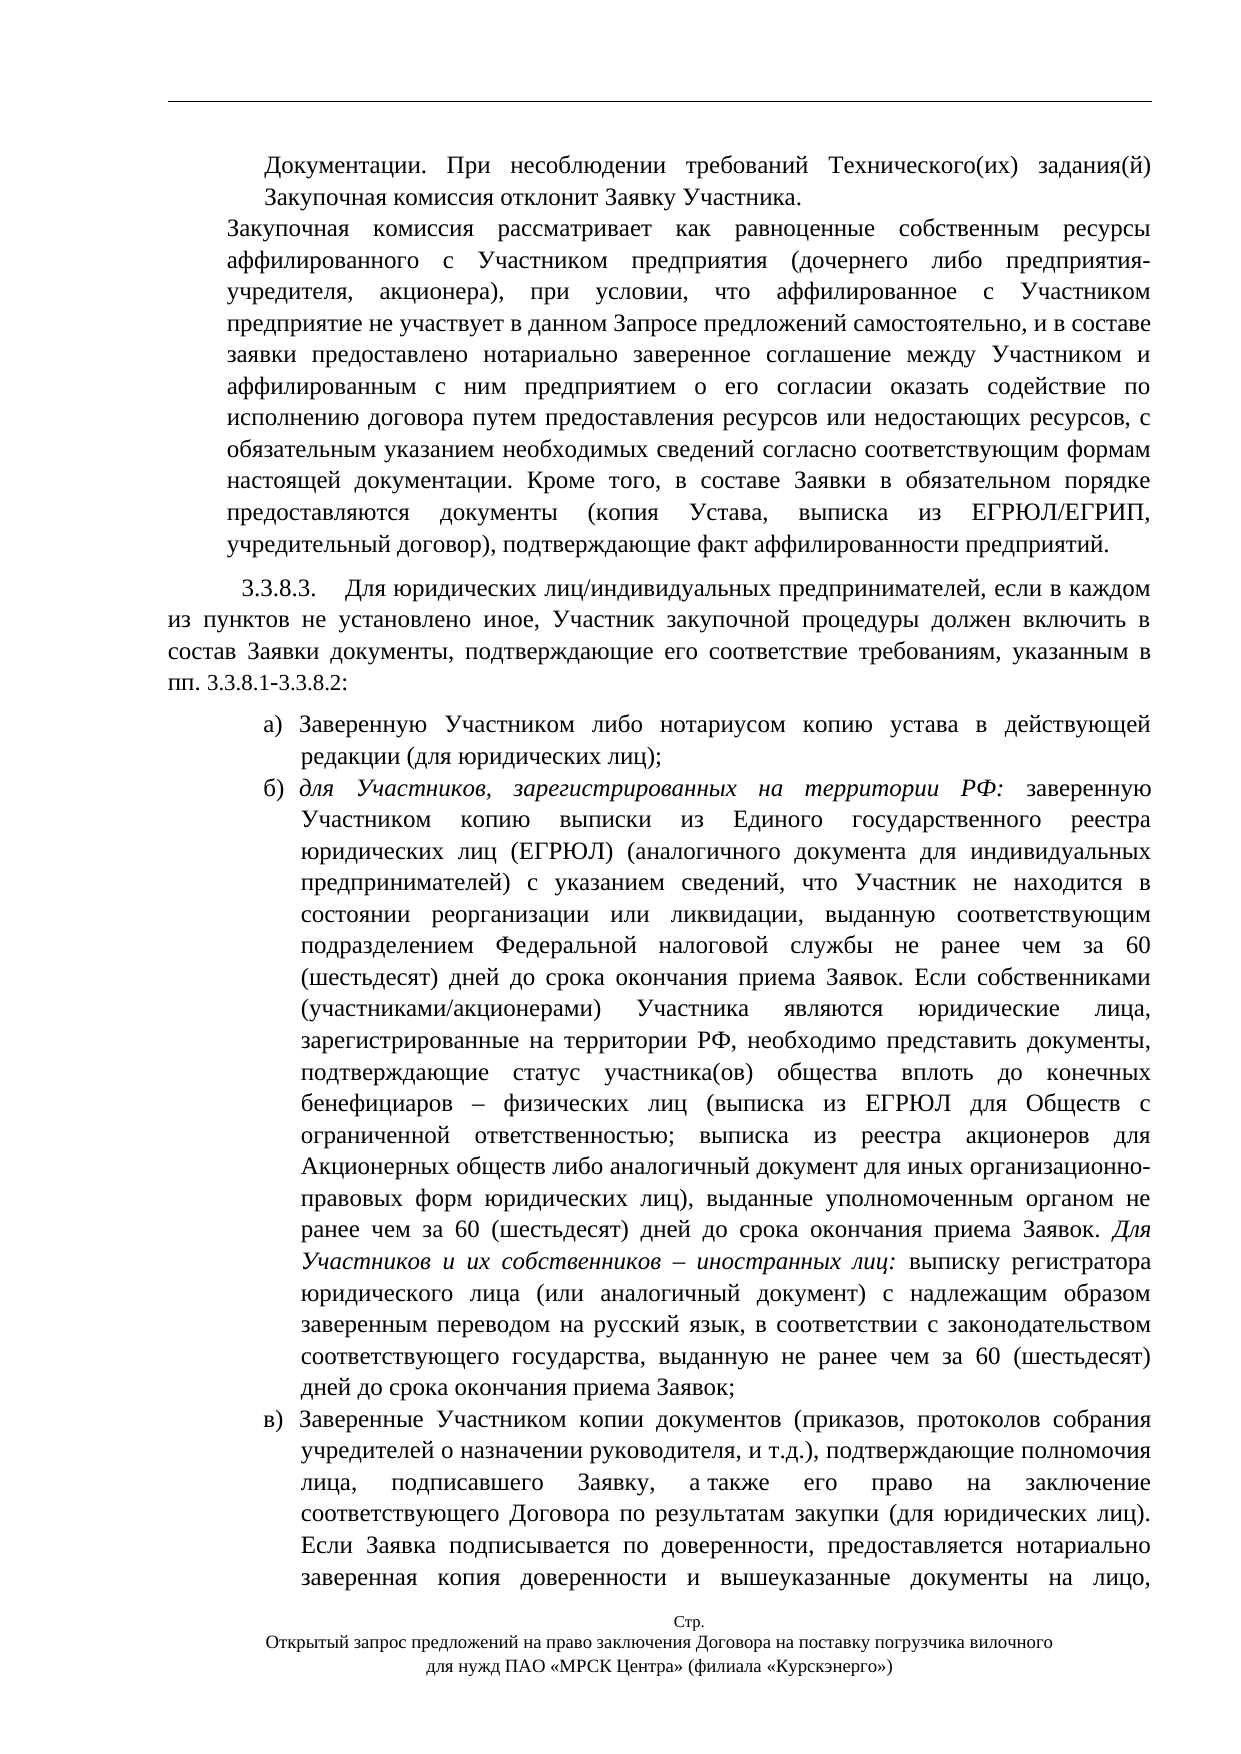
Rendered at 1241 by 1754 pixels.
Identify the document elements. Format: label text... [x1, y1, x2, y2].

text Закупочная комиссия рассматривает как равноценные собственным ресурсы аффилированного с Участником предприятия (дочернего либо предприятия-учредителя, акционера), при условии, что аффилированное с Участником предприятие не участвует в данном Запросе предложений самостоятельно, и в составе заявки предоставлено нотариально заверенное соглашение между Участником и аффилированным с ним предприятием о его согласии оказать содействие по исполнению договора путем предоставления ресурсов или недостающих ресурсов, с обязательным указанием необходимых сведений согласно соответствующим формам настоящей документации. Кроме того, в составе Заявки в обязательном порядке предоставляются документы (копия Устава, выписка из ЕГРЮЛ/ЕГРИП, учредительный договор), подтверждающие факт аффилированности предприятий. [227, 213, 1152, 557]
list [227, 150, 1152, 210]
list Заверенную Участником либо нотариусом копию устава в действующей редакции (для юридических лиц); [263, 709, 1152, 770]
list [263, 1404, 1152, 1590]
list Для юридических лиц/индивидуальных предпринимателей, если в каждом из пунктов не установлено иное, Участник закупочной процедуры должен включить в состав Заявки документы, подтверждающие его соответствие требованиям, указанным в пп. 3.3.8.1-3.3.8.2: [168, 573, 1152, 696]
list для Участников, зарегистрированных на территории РФ: заверенную Участником копию выписки из Единого государственного реестра юридических лиц (ЕГРЮЛ) (аналогичного документа для индивидуальных предпринимателей) с указанием сведений, что Участник не находится в состоянии реорганизации или ликвидации, выданную соответствующим подразделением Федеральной налоговой службы не ранее чем за 60 (шестьдесят) дней до срока окончания приема Заявок. Если собственниками (участниками/акционерами) Участника являются юридические лица, зарегистрированные на территории РФ, необходимо представить документы, подтверждающие статус участника(ов) общества вплоть до конечных бенефициаров – физических лиц (выписка из ЕГРЮЛ для Обществ с ограниченной ответственностью; выписка из реестра акционеров для Акционерных обществ либо аналогичный документ для иных организационно-правовых форм юридических лиц), выданные уполномоченным органом не ранее чем за 60 (шестьдесят) дней до срока окончания приема Заявок. Для Участников и их собственников – иностранных лиц: выписку регистратора юридического лица (или аналогичный документ) с надлежащим образом заверенным переводом на русский язык, в соответствии с законодательством соответствующего государства, выданную не ранее чем за 60 (шестьдесят) дней до срока окончания приема Заявок; [263, 773, 1152, 1401]
